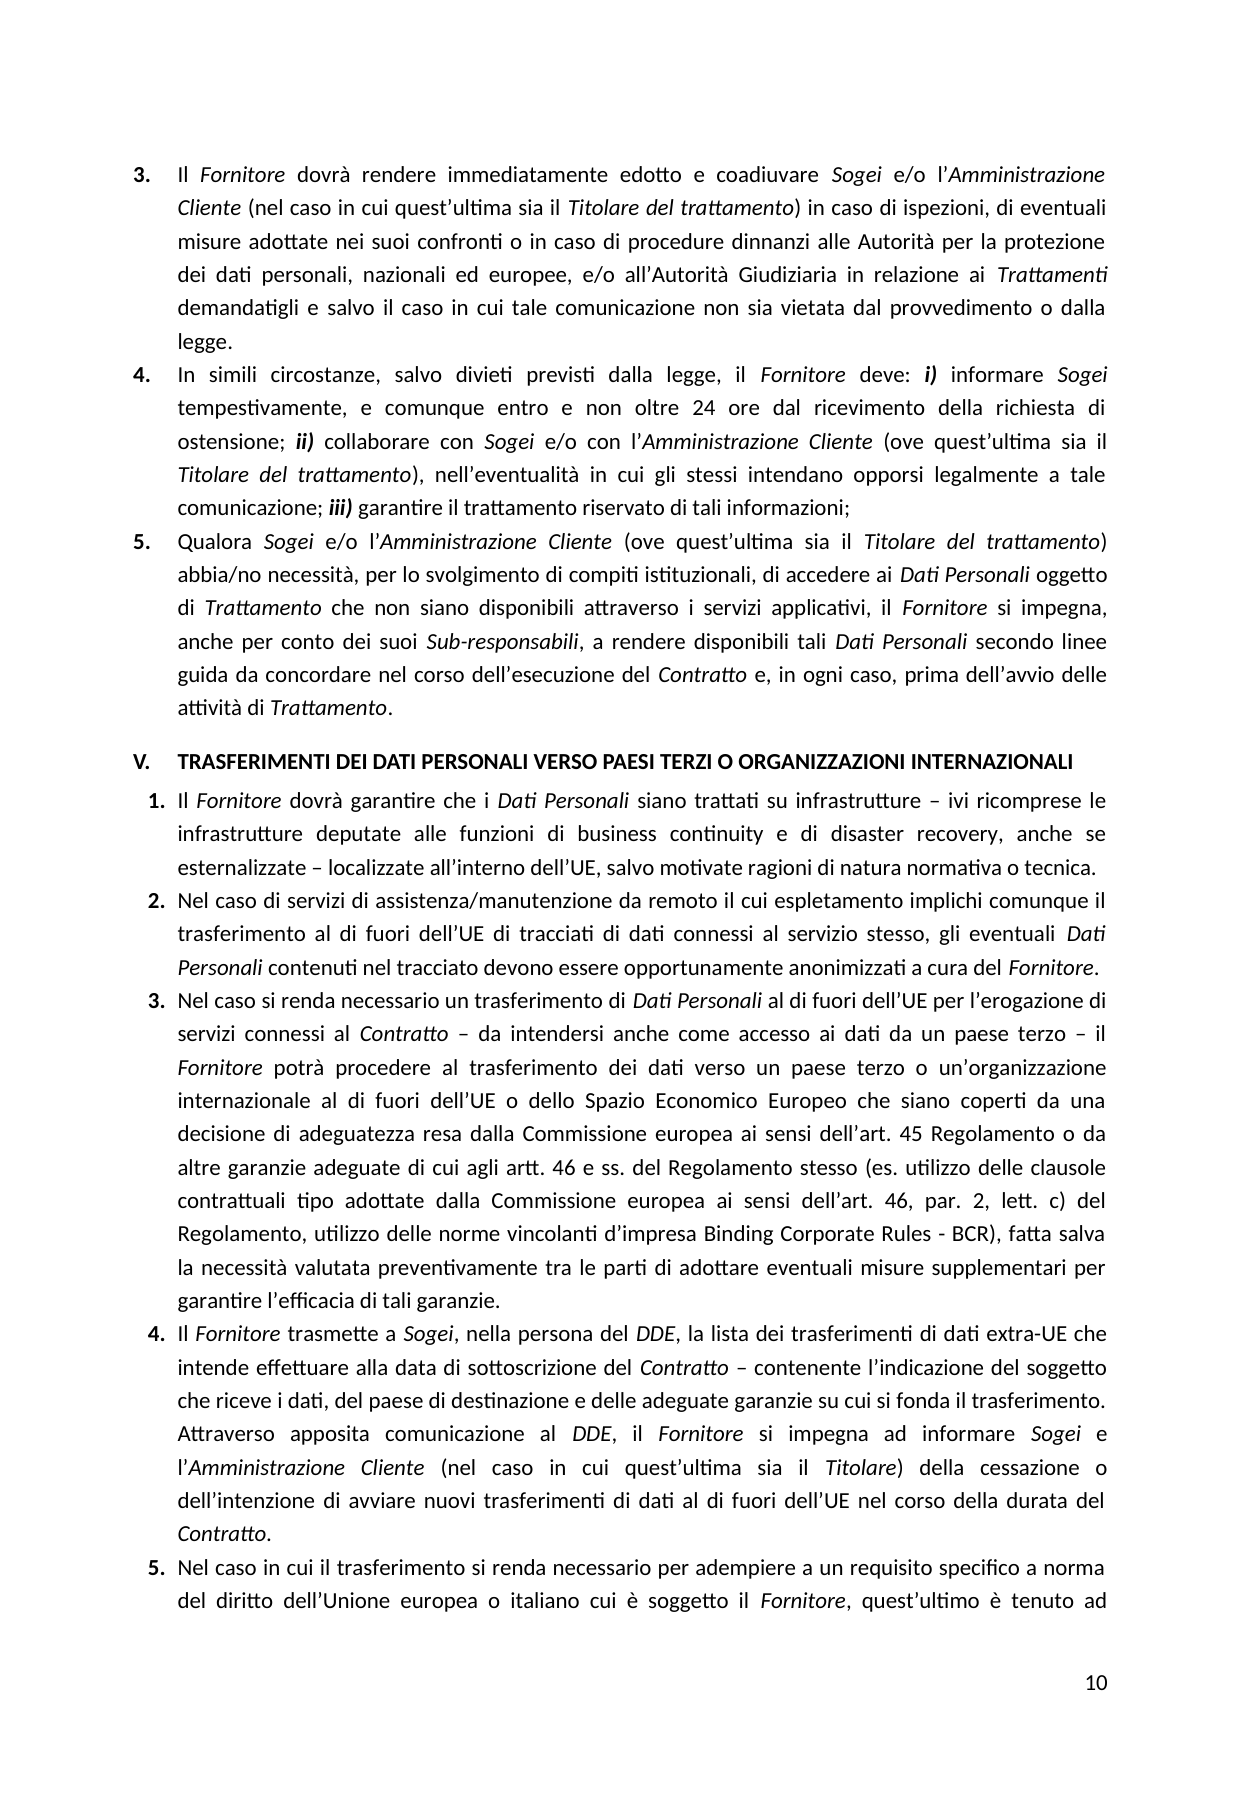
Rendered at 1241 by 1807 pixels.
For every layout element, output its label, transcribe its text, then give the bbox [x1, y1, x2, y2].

subtitle TRASFERIMENTI DEI DATI PERSONALI VERSO PAESI TERZI O ORGANIZZAZIONI INTERNAZIONALI [133, 747, 1107, 775]
list Il Fornitore dovrà garantire che i Dati Personali siano trattati su infrastrutture – ivi ricomprese le infrastrutture deputate alle funzioni di business continuity e di disaster recovery, anche se esternalizzate – localizzate all’interno dell’UE, salvo motivate ragioni di natura normativa o tecnica. [148, 782, 1107, 882]
list Il Fornitore trasmette a Sogei, nella persona del DDE, la lista dei trasferimenti di dati extra-UE che intende effettuare alla data di sottoscrizione del Contratto – contenente l’indicazione del soggetto che riceve i dati, del paese di destinazione e delle adeguate garanzie su cui si fonda il trasferimento. Attraverso apposita comunicazione al DDE, il Fornitore si impegna ad informare Sogei e l’Amministrazione Cliente (nel caso in cui quest’ultima sia il Titolare) della cessazione o dell’intenzione di avviare nuovi trasferimenti di dati al di fuori dell’UE nel corso della durata del Contratto. [148, 1315, 1107, 1548]
list Il Fornitore dovrà rendere immediatamente edotto e coadiuvare Sogei e/o l’Amministrazione Cliente (nel caso in cui quest’ultima sia il Titolare del trattamento) in caso di ispezioni, di eventuali misure adottate nei suoi confronti o in caso di procedure dinnanzi alle Autorità per la protezione dei dati personali, nazionali ed europee, e/o all’Autorità Giudiziaria in relazione ai Trattamenti demandatigli e salvo il caso in cui tale comunicazione non sia vietata dal provvedimento o dalla legge. [133, 156, 1107, 356]
list Nel caso si renda necessario un trasferimento di Dati Personali al di fuori dell’UE per l’erogazione di servizi connessi al Contratto – da intendersi anche come accesso ai dati da un paese terzo – il Fornitore potrà procedere al trasferimento dei dati verso un paese terzo o un’organizzazione internazionale al di fuori dell’UE o dello Spazio Economico Europeo che siano coperti da una decisione di adeguatezza resa dalla Commissione europea ai sensi dell’art. 45 Regolamento o da altre garanzie adeguate di cui agli artt. 46 e ss. del Regolamento stesso (es. utilizzo delle clausole contrattuali tipo adottate dalla Commissione europea ai sensi dell’art. 46, par. 2, lett. c) del Regolamento, utilizzo delle norme vincolanti d’impresa Binding Corporate Rules - BCR), fatta salva la necessità valutata preventivamente tra le parti di adottare eventuali misure supplementari per garantire l’efficacia di tali garanzie. [148, 982, 1107, 1315]
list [148, 1548, 1107, 1615]
list In simili circostanze, salvo divieti previsti dalla legge, il Fornitore deve: i) informare Sogei tempestivamente, e comunque entro e non oltre 24 ore dal ricevimento della richiesta di ostensione; ii) collaborare con Sogei e/o con l’Amministrazione Cliente (ove quest’ultima sia il Titolare del trattamento), nell’eventualità in cui gli stessi intendano opporsi legalmente a tale comunicazione; iii) garantire il trattamento riservato di tali informazioni; [133, 356, 1107, 522]
list Nel caso di servizi di assistenza/manutenzione da remoto il cui espletamento implichi comunque il trasferimento al di fuori dell’UE di tracciati di dati connessi al servizio stesso, gli eventuali Dati Personali contenuti nel tracciato devono essere opportunamente anonimizzati a cura del Fornitore. [148, 882, 1107, 982]
list Qualora Sogei e/o l’Amministrazione Cliente (ove quest’ultima sia il Titolare del trattamento) abbia/no necessità, per lo svolgimento di compiti istituzionali, di accedere ai Dati Personali oggetto di Trattamento che non siano disponibili attraverso i servizi applicativi, il Fornitore si impegna, anche per conto dei suoi Sub-responsabili, a rendere disponibili tali Dati Personali secondo linee guida da concordare nel corso dell’esecuzione del Contratto e, in ogni caso, prima dell’avvio delle attività di Trattamento. [133, 522, 1107, 722]
